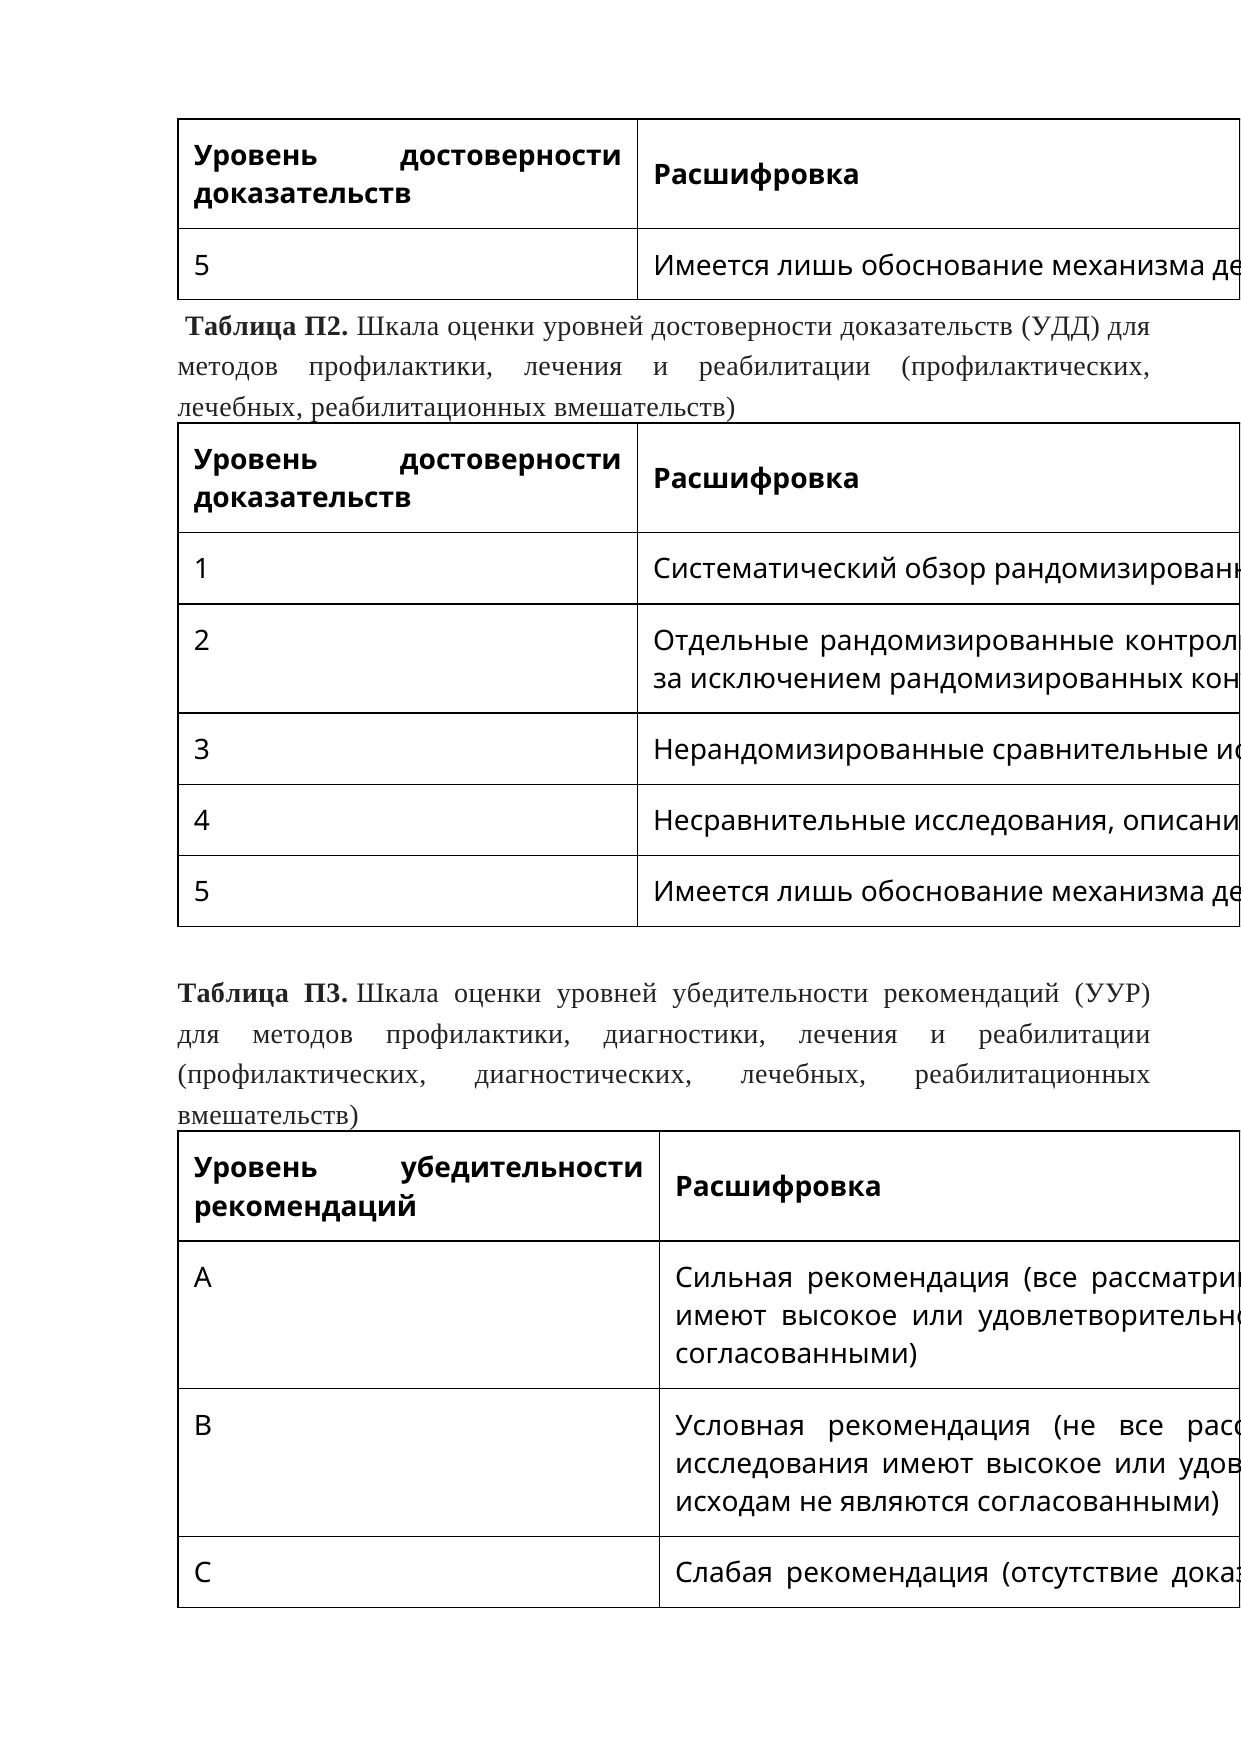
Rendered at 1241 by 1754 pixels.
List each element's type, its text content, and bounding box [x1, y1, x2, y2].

table_cell 4 [179, 785, 637, 854]
table_cell Сильная рекомендация (все рассматриваемые критерии эффективности (исходы) являются важными, все исследования имеют высокое или удовлетворительное методологическое качество, их выводы по интересующим исходам являются согласованными) [660, 1242, 1239, 1388]
table_cell 5 [179, 229, 637, 299]
table_header Расшифровка [660, 1132, 1239, 1240]
table_header Расшифровка [638, 120, 1239, 228]
table_cell 5 [179, 856, 637, 926]
table_cell 1 [179, 533, 637, 603]
table_cell B [179, 1389, 659, 1536]
table_header Уровень убедительности рекомендаций [179, 1132, 659, 1240]
table_cell Нерандомизированные сравнительные исследования, в том числе когортные исследования [638, 714, 1239, 783]
table_cell Имеется лишь обоснование механизма действия вмешательства (доклинические исследования) или мнение экспертов [638, 856, 1239, 926]
table_header Расшифровка [638, 424, 1239, 532]
table_header Уровень достоверности доказательств [179, 424, 637, 532]
table_cell Систематический обзор рандомизированных контролируемых исследований с применением метаанализа [638, 533, 1239, 603]
table_cell 2 [179, 605, 637, 712]
table_cell Отдельные рандомизированные контролируемые исследования и систематические обзоры исследований любого дизайна, за исключением рандомизированных контролируемых исследований, с применением метаанализа [638, 605, 1239, 712]
table_cell A [179, 1242, 659, 1388]
table_cell Несравнительные исследования, описание клинического случая или серии случаев, исследования «случай–контроль» [638, 785, 1239, 854]
text Таблица П2. Шкала оценки уровней достоверности доказательств (УДД) для методов профилактики, лечения и реабилитации (профилактических, лечебных, реабилитационных вмешательств) [177, 300, 1152, 422]
table_cell C [179, 1537, 659, 1607]
table_cell Условная рекомендация (не все рассматриваемые критерии эффективности (исходы) являются важными, не все исследования имеют высокое или удовлетворительное методологическое качество и/или их выводы по интересующим исходам не являются согласованными) [660, 1389, 1239, 1536]
table_cell Имеется лишь обоснование механизма действия или мнение экспертов [638, 229, 1239, 299]
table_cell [660, 1537, 1239, 1607]
table_cell 3 [179, 714, 637, 783]
table_header Уровень достоверности доказательств [179, 120, 637, 228]
text Таблица П3. Шкала оценки уровней убедительности рекомендаций (УУР) для методов профилактики, диагностики, лечения и реабилитации (профилактических, диагностических, лечебных, реабилитационных вмешательств) [177, 968, 1152, 1130]
